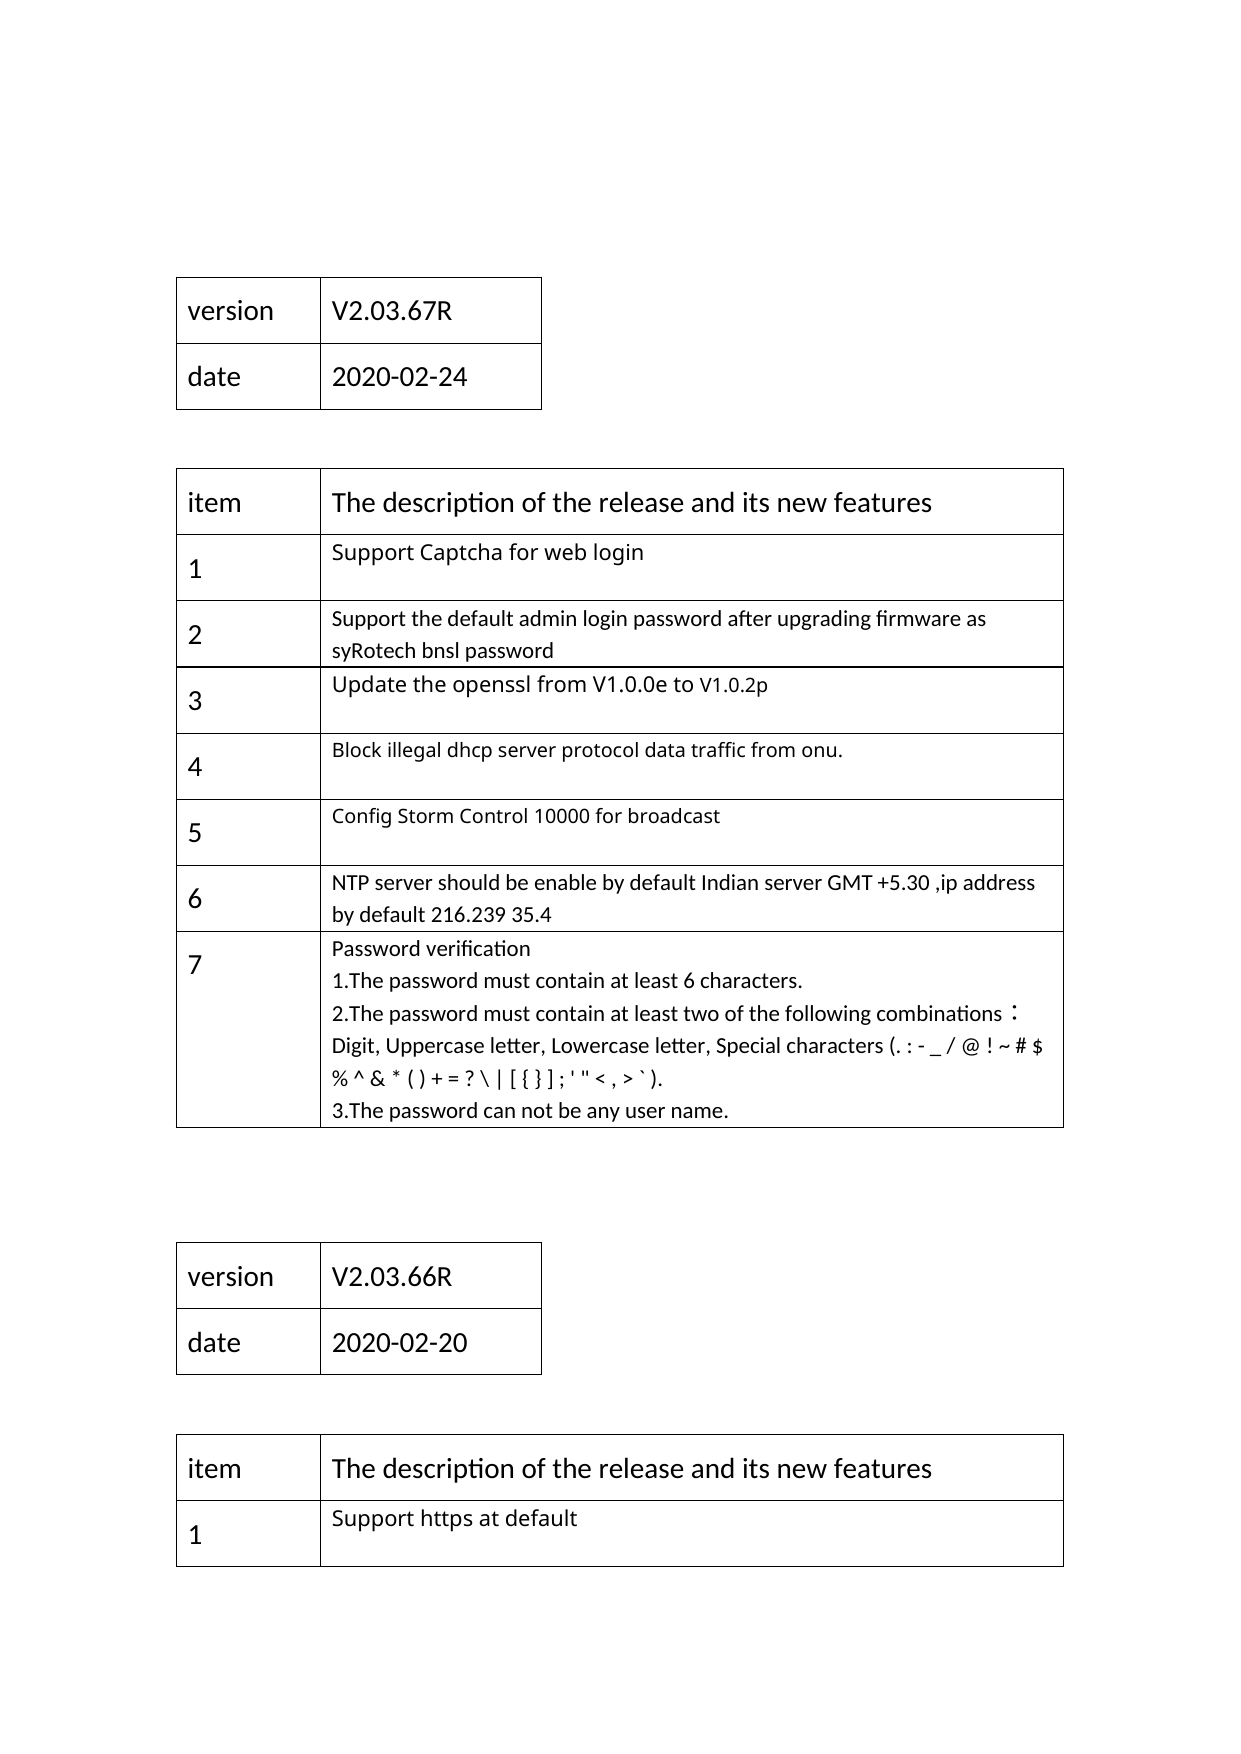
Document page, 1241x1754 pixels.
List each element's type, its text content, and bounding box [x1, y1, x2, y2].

table_cell 1 [177, 535, 320, 600]
table_header version [177, 1243, 320, 1308]
table_cell date [177, 1309, 320, 1374]
table_cell Support https at default [321, 1501, 1063, 1566]
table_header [321, 1435, 1063, 1500]
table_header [321, 469, 1063, 534]
table_cell Support Captcha for web login [321, 535, 1063, 600]
table_cell 7 [177, 932, 320, 1127]
table_cell 2020-02-20 [321, 1309, 541, 1374]
table_cell Password verification 1.The password must contain at least 6 characters. 2.The password must contain at least two of the following combinations：Digit, Uppercase letter, Lowercase letter, Special characters (. : - _ / @ ! ~ # $ % ^ & * ( ) + = ? \ | [ { } ] ; ' " < , > ` ). 3.The password can not be any user name. [321, 932, 1063, 1127]
table_cell date [177, 344, 320, 409]
table_header item [177, 1435, 320, 1500]
table_cell 4 [177, 734, 320, 798]
table_cell 3 [177, 668, 320, 732]
table_cell 2020-02-24 [321, 344, 541, 409]
table_cell 1 [177, 1501, 320, 1566]
table_header version [177, 278, 320, 343]
table_cell Update the openssl from V1.0.0e to V1.0.2p [321, 668, 1063, 732]
table_cell NTP server should be enable by default Indian server GMT +5.30 ,ip address by default 216.239 35.4 [321, 866, 1063, 931]
table_cell 6 [177, 866, 320, 931]
table_cell Support the default admin login password after upgrading firmware as syRotech bnsl password [321, 601, 1063, 666]
table_cell 2 [177, 601, 320, 666]
table_header V2.03.66R [321, 1243, 541, 1308]
table_cell 5 [177, 800, 320, 864]
table_cell Config Storm Control 10000 for broadcast [321, 800, 1063, 864]
table_cell Block illegal dhcp server protocol data traffic from onu. [321, 734, 1063, 798]
table_header item [177, 469, 320, 534]
table_header V2.03.67R [321, 278, 541, 343]
